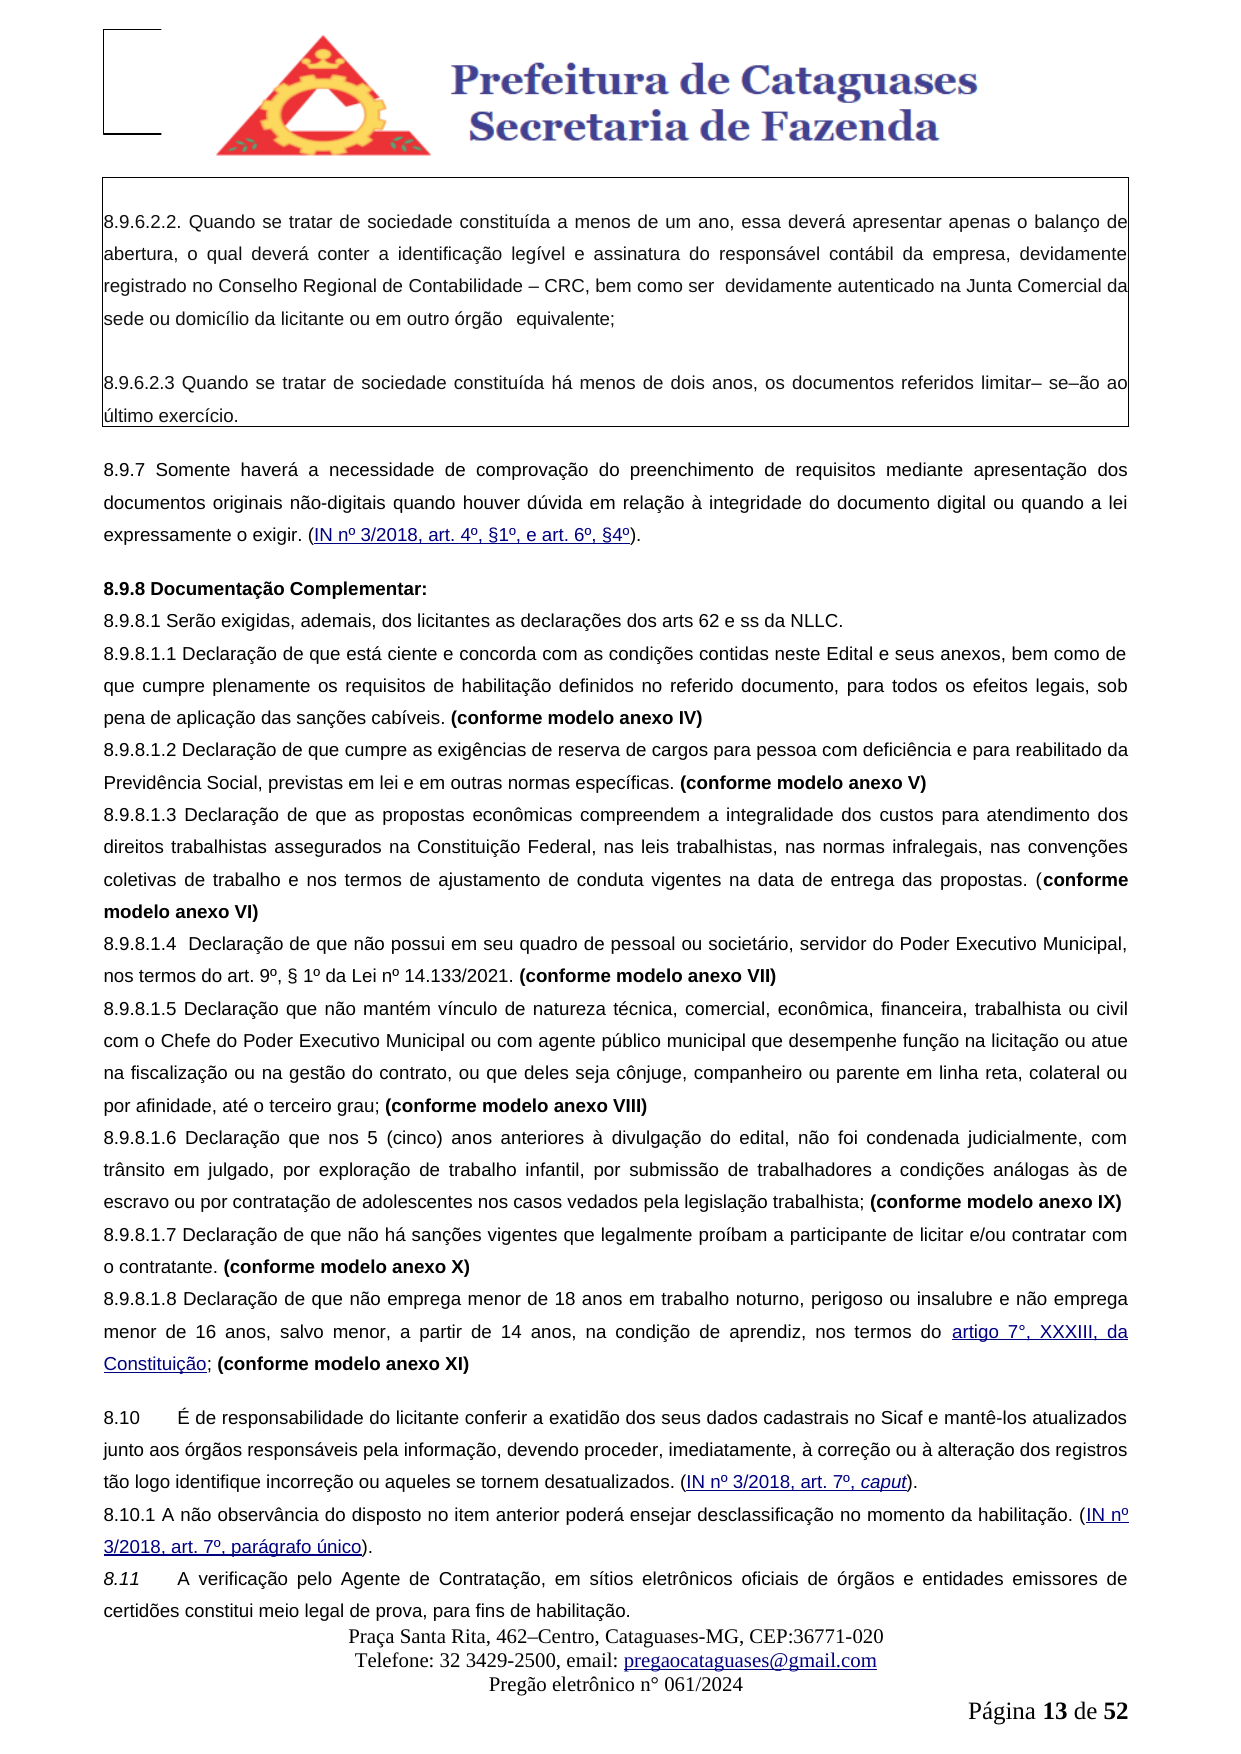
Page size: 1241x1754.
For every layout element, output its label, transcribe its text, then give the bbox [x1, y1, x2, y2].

list 8.9.8.1.3 Declaração de que as propostas econômicas compreendem a integralidade dos custos para atendimento dos direitos trabalhistas assegurados na Constituição Federal, nas leis trabalhistas, nas normas infralegais, nas convenções coletivas de trabalho e nos termos de ajustamento de conduta vigentes na data de entrega das propostas. (conforme modelo anexo VI) [103, 804, 1128, 922]
list 8.9.8.1.6 Declaração que nos 5 (cinco) anos anteriores à divulgação do edital, não foi condenada judicialmente, com trânsito em julgado, por exploração de trabalho infantil, por submissão de trabalhadores a condições análogas às de escravo ou por contratação de adolescentes nos casos vedados pela legislação trabalhista; (conforme modelo anexo IX) [103, 1127, 1128, 1213]
text 8.9.7 Somente haverá a necessidade de comprovação do preenchimento de requisitos mediante apresentação dos documentos originais não-digitais quando houver dúvida em relação à integridade do documento digital ou quando a lei expressamente o exigir. (IN nº 3/2018, art. 4º, §1º, e art. 6º, §4º). [103, 459, 1128, 545]
list 8.9.6.2.2. Quando se tratar de sociedade constituída a menos de um ano, essa deverá apresentar apenas o balanço de abertura, o qual deverá conter a identificação legível e assinatura do responsável contábil da empresa, devidamente registrado no Conselho Regional de Contabilidade – CRC, bem como ser devidamente autenticado na Junta Comercial da sede ou domicílio da licitante ou em outro órgão equivalente; [103, 209, 1128, 329]
list 8.9.8.1.5 Declaração que não mantém vínculo de natureza técnica, comercial, econômica, financeira, trabalhista ou civil com o Chefe do Poder Executivo Municipal ou com agente público municipal que desempenhe função na licitação ou atue na fiscalização ou na gestão do contrato, ou que deles seja cônjuge, companheiro ou parente em linha reta, colateral ou por afinidade, até o terceiro grau; (conforme modelo anexo VIII) [103, 997, 1128, 1116]
list 8.9.8.1.8 Declaração de que não emprega menor de 18 anos em trabalho noturno, perigoso ou insalubre e não emprega menor de 16 anos, salvo menor, a partir de 14 anos, na condição de aprendiz, nos termos do artigo 7°, XXXIII, da Constituição; (conforme modelo anexo XI) [103, 1288, 1128, 1374]
list 8.10.1 A não observância do disposto no item anterior poderá ensejar desclassificação no momento da habilitação. (IN nº 3/2018, art. 7º, parágrafo único). [103, 1503, 1128, 1557]
picture [161, 29, 1071, 177]
list 8.9.6.2.3 Quando se tratar de sociedade constituída há menos de dois anos, os documentos referidos limitar– se–ão ao último exercício. [103, 371, 1128, 426]
list A verificação pelo Agente de Contratação, em sítios eletrônicos oficiais de órgãos e entidades emissores de certidões constitui meio legal de prova, para fins de habilitação. [103, 1568, 1128, 1622]
list É de responsabilidade do licitante conferir a exatidão dos seus dados cadastrais no Sicaf e mantê-los atualizados junto aos órgãos responsáveis pela informação, devendo proceder, imediatamente, à correção ou à alteração dos registros tão logo identifique incorreção ou aqueles se tornem desatualizados. (IN nº 3/2018, art. 7º, caput). [103, 1407, 1128, 1493]
text 8.9.8.1 Serão exigidas, ademais, dos licitantes as declarações dos arts 62 e ss da NLLC. [103, 610, 1128, 632]
list 8.9.8.1.2 Declaração de que cumpre as exigências de reserva de cargos para pessoa com deficiência e para reabilitado da Previdência Social, previstas em lei e em outras normas específicas. (conforme modelo anexo V) [103, 739, 1128, 793]
list 8.9.8 Documentação Complementar: [103, 578, 1128, 599]
list 8.9.8.1.1 Declaração de que está ciente e concorda com as condições contidas neste Edital e seus anexos, bem como de que cumpre plenamente os requisitos de habilitação definidos no referido documento, para todos os efeitos legais, sob pena de aplicação das sanções cabíveis. (conforme modelo anexo IV) [103, 642, 1128, 728]
list 8.9.8.1.4 Declaração de que não possui em seu quadro de pessoal ou societário, servidor do Poder Executivo Municipal, nos termos do art. 9º, § 1º da Lei nº 14.133/2021. (conforme modelo anexo VII) [103, 933, 1128, 987]
list 8.9.8.1.7 Declaração de que não há sanções vigentes que legalmente proíbam a participante de licitar e/ou contratar com o contratante. (conforme modelo anexo X) [103, 1223, 1128, 1277]
